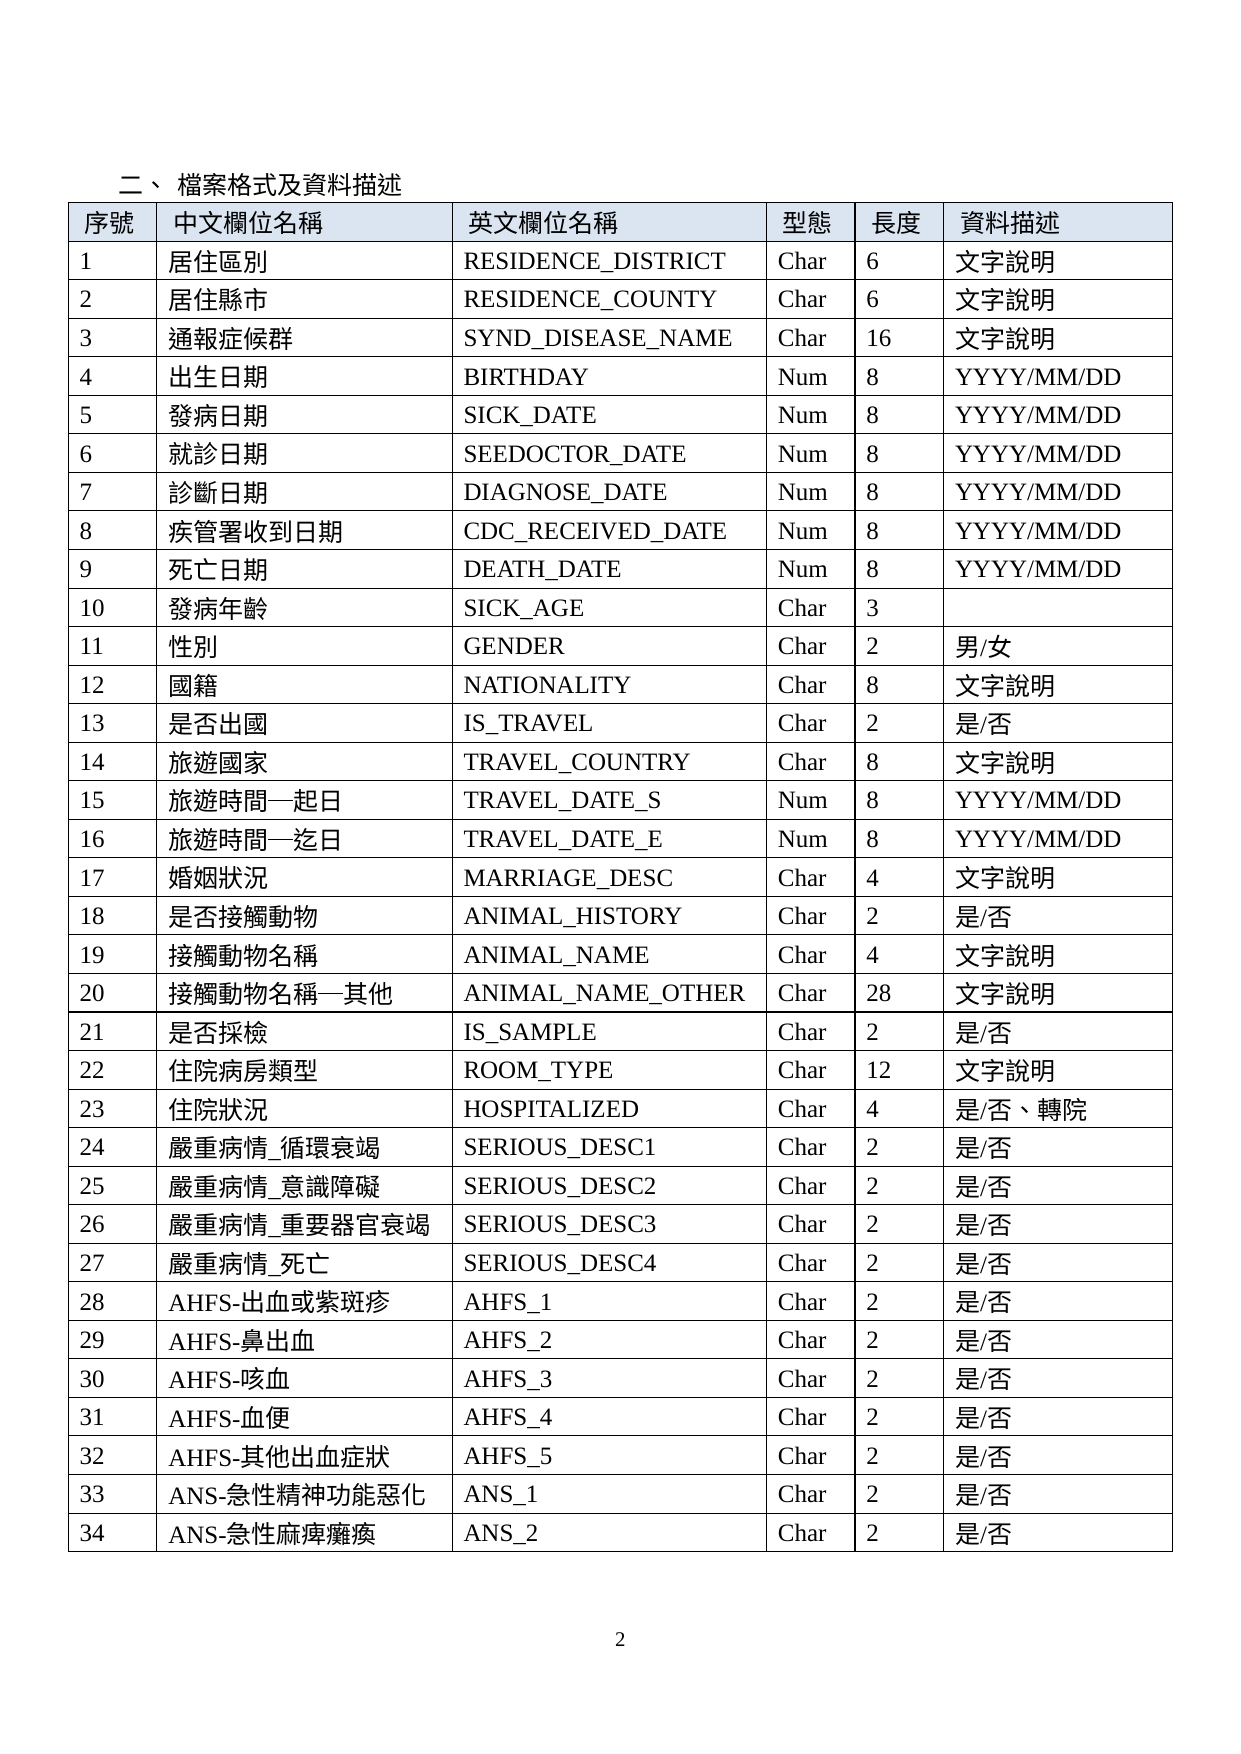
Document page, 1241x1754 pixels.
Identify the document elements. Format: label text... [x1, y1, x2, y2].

table_cell 2 [856, 1282, 943, 1320]
table_cell 15 [69, 781, 156, 819]
table_cell 2 [856, 1128, 943, 1166]
table_cell 發病年齡 [157, 589, 452, 626]
table_cell 接觸動物名稱─其他 [157, 974, 452, 1011]
table_cell 文字說明 [944, 974, 1172, 1011]
table_cell ROOM_TYPE [453, 1051, 766, 1088]
table_cell 1 [69, 242, 156, 279]
table_cell ANS_1 [453, 1475, 766, 1512]
table_cell 居住區別 [157, 242, 452, 279]
table_cell IS_SAMPLE [453, 1013, 766, 1050]
table_cell 是否出國 [157, 704, 452, 742]
table_cell SYND_DISEASE_NAME [453, 319, 766, 356]
table_cell 旅遊時間─起日 [157, 781, 452, 819]
table_cell Char [767, 666, 854, 703]
table_cell 是/否 [944, 1167, 1172, 1204]
table_cell Char [767, 1359, 854, 1397]
table_cell 2 [856, 1167, 943, 1204]
table_cell AHFS_4 [453, 1398, 766, 1435]
table_cell 33 [69, 1475, 156, 1512]
table_cell 8 [856, 434, 943, 472]
table_cell 8 [856, 781, 943, 819]
table_header 型態 [767, 203, 854, 241]
table_cell 27 [69, 1244, 156, 1281]
table_cell Char [767, 319, 854, 356]
table_cell 是/否 [944, 1205, 1172, 1243]
table_cell Char [767, 935, 854, 973]
table_cell 19 [69, 935, 156, 973]
table_cell 34 [69, 1514, 156, 1551]
table_cell DEATH_DATE [453, 550, 766, 587]
table_cell 8 [856, 357, 943, 395]
table_cell 29 [69, 1321, 156, 1358]
table_cell TRAVEL_DATE_E [453, 820, 766, 857]
table_cell 8 [856, 396, 943, 433]
table_cell 住院狀況 [157, 1090, 452, 1127]
table_cell Char [767, 704, 854, 742]
table_header 中文欄位名稱 [157, 203, 452, 241]
table_cell 文字說明 [944, 280, 1172, 318]
table_cell Char [767, 1244, 854, 1281]
table_cell 2 [856, 1475, 943, 1512]
table_cell YYYY/MM/DD [944, 511, 1172, 549]
table_cell 20 [69, 974, 156, 1011]
table_cell 2 [856, 1013, 943, 1050]
table_cell RESIDENCE_COUNTY [453, 280, 766, 318]
table_cell Num [767, 511, 854, 549]
table_cell Char [767, 1090, 854, 1127]
table_cell 是/否 [944, 897, 1172, 934]
table_header 英文欄位名稱 [453, 203, 766, 241]
table_cell 是/否 [944, 1359, 1172, 1397]
table_cell ANIMAL_HISTORY [453, 897, 766, 934]
table_cell Num [767, 473, 854, 510]
table_cell 3 [69, 319, 156, 356]
table_cell 嚴重病情_循環衰竭 [157, 1128, 452, 1166]
table_cell 2 [856, 1321, 943, 1358]
table_cell 6 [856, 242, 943, 279]
table_cell BIRTHDAY [453, 357, 766, 395]
table_cell 診斷日期 [157, 473, 452, 510]
table_cell Char [767, 280, 854, 318]
table_cell AHFS_2 [453, 1321, 766, 1358]
table_cell 是/否 [944, 1514, 1172, 1551]
table_cell 8 [856, 473, 943, 510]
table_cell AHFS-血便 [157, 1398, 452, 1435]
table_cell 2 [856, 897, 943, 934]
table_cell 是/否 [944, 1475, 1172, 1512]
table_cell YYYY/MM/DD [944, 357, 1172, 395]
table_cell 文字說明 [944, 319, 1172, 356]
table_cell 死亡日期 [157, 550, 452, 587]
table_cell 12 [856, 1051, 943, 1088]
table_cell 2 [856, 1514, 943, 1551]
table_cell 疾管署收到日期 [157, 511, 452, 549]
table_cell SICK_AGE [453, 589, 766, 626]
table_cell 6 [856, 280, 943, 318]
table_cell AHFS_5 [453, 1436, 766, 1474]
table_cell 28 [856, 974, 943, 1011]
table_cell 性別 [157, 627, 452, 664]
table_cell 28 [69, 1282, 156, 1320]
table_cell 25 [69, 1167, 156, 1204]
table_cell Char [767, 897, 854, 934]
table_cell DIAGNOSE_DATE [453, 473, 766, 510]
table_cell Num [767, 396, 854, 433]
table_cell 8 [856, 743, 943, 780]
table_cell 嚴重病情_死亡 [157, 1244, 452, 1281]
table_cell 是/否 [944, 1321, 1172, 1358]
table_cell 是否接觸動物 [157, 897, 452, 934]
table_cell 2 [856, 627, 943, 664]
table_cell Num [767, 820, 854, 857]
table_cell [944, 589, 1172, 626]
table_cell 嚴重病情_重要器官衰竭 [157, 1205, 452, 1243]
table_cell Char [767, 589, 854, 626]
table_cell 6 [69, 434, 156, 472]
table_cell Char [767, 1321, 854, 1358]
table_cell 10 [69, 589, 156, 626]
table_cell 文字說明 [944, 242, 1172, 279]
table_cell 是否採檢 [157, 1013, 452, 1050]
table_cell 是/否 [944, 1244, 1172, 1281]
table_header 序號 [69, 203, 156, 241]
table_cell 男/女 [944, 627, 1172, 664]
list 檔案格式及資料描述 [118, 164, 1122, 202]
table_cell 24 [69, 1128, 156, 1166]
table_cell SICK_DATE [453, 396, 766, 433]
table_cell 文字說明 [944, 1051, 1172, 1088]
table_cell YYYY/MM/DD [944, 434, 1172, 472]
table_cell 8 [856, 511, 943, 549]
table_cell AHFS_3 [453, 1359, 766, 1397]
table_cell YYYY/MM/DD [944, 396, 1172, 433]
table_cell YYYY/MM/DD [944, 473, 1172, 510]
table_cell AHFS-出血或紫斑疹 [157, 1282, 452, 1320]
table_cell SERIOUS_DESC4 [453, 1244, 766, 1281]
table_cell Char [767, 1128, 854, 1166]
table_cell 2 [856, 1205, 943, 1243]
table_cell 8 [856, 820, 943, 857]
table_cell 嚴重病情_意識障礙 [157, 1167, 452, 1204]
table_cell ANS_2 [453, 1514, 766, 1551]
table_cell 就診日期 [157, 434, 452, 472]
table_cell Char [767, 242, 854, 279]
table_cell 住院病房類型 [157, 1051, 452, 1088]
table_cell 22 [69, 1051, 156, 1088]
table_cell TRAVEL_DATE_S [453, 781, 766, 819]
table_cell 23 [69, 1090, 156, 1127]
table_cell Char [767, 1436, 854, 1474]
table_cell SERIOUS_DESC2 [453, 1167, 766, 1204]
table_cell SEEDOCTOR_DATE [453, 434, 766, 472]
table_cell 是/否 [944, 704, 1172, 742]
table_cell SERIOUS_DESC3 [453, 1205, 766, 1243]
table_cell Char [767, 743, 854, 780]
table_header 長度 [856, 203, 943, 241]
table_cell Char [767, 1167, 854, 1204]
table_cell YYYY/MM/DD [944, 550, 1172, 587]
table_cell Num [767, 434, 854, 472]
table_cell ANIMAL_NAME [453, 935, 766, 973]
table_cell MARRIAGE_DESC [453, 858, 766, 896]
table_header 資料描述 [944, 203, 1172, 241]
table_cell 2 [856, 1436, 943, 1474]
table_cell ANS-急性麻痺癱瘓 [157, 1514, 452, 1551]
table_cell 是/否 [944, 1128, 1172, 1166]
table_cell 9 [69, 550, 156, 587]
table_cell 是/否 [944, 1282, 1172, 1320]
table_cell 4 [69, 357, 156, 395]
table_cell 國籍 [157, 666, 452, 703]
table_cell 26 [69, 1205, 156, 1243]
table_cell 文字說明 [944, 935, 1172, 973]
table_cell 是/否、轉院 [944, 1090, 1172, 1127]
table_cell 18 [69, 897, 156, 934]
table_cell 通報症候群 [157, 319, 452, 356]
table_cell YYYY/MM/DD [944, 781, 1172, 819]
table_cell 17 [69, 858, 156, 896]
table_cell 31 [69, 1398, 156, 1435]
table_cell 4 [856, 858, 943, 896]
table_cell SERIOUS_DESC1 [453, 1128, 766, 1166]
table_cell 11 [69, 627, 156, 664]
table_cell Num [767, 357, 854, 395]
table_cell 4 [856, 1090, 943, 1127]
table_cell GENDER [453, 627, 766, 664]
table_cell Num [767, 781, 854, 819]
table_cell 旅遊國家 [157, 743, 452, 780]
table_cell 32 [69, 1436, 156, 1474]
table_cell AHFS-其他出血症狀 [157, 1436, 452, 1474]
table_cell 2 [856, 1359, 943, 1397]
table_cell 2 [856, 1244, 943, 1281]
table_cell 旅遊時間─迄日 [157, 820, 452, 857]
table_cell 居住縣市 [157, 280, 452, 318]
table_cell 2 [69, 280, 156, 318]
table_cell ANIMAL_NAME_OTHER [453, 974, 766, 1011]
table_cell Char [767, 974, 854, 1011]
table_cell Char [767, 1398, 854, 1435]
table_cell 21 [69, 1013, 156, 1050]
table_cell Char [767, 858, 854, 896]
table_cell Char [767, 1514, 854, 1551]
table_cell 發病日期 [157, 396, 452, 433]
table_cell 接觸動物名稱 [157, 935, 452, 973]
table_cell NATIONALITY [453, 666, 766, 703]
table_cell 3 [856, 589, 943, 626]
table_cell 5 [69, 396, 156, 433]
table_cell 出生日期 [157, 357, 452, 395]
table_cell 文字說明 [944, 858, 1172, 896]
table_cell 30 [69, 1359, 156, 1397]
table_cell AHFS_1 [453, 1282, 766, 1320]
table_cell 12 [69, 666, 156, 703]
table_cell 是/否 [944, 1013, 1172, 1050]
table_cell TRAVEL_COUNTRY [453, 743, 766, 780]
table_cell Char [767, 1205, 854, 1243]
table_cell AHFS-鼻出血 [157, 1321, 452, 1358]
table_cell 4 [856, 935, 943, 973]
table_cell Char [767, 1051, 854, 1088]
table_cell 16 [69, 820, 156, 857]
table_cell Num [767, 550, 854, 587]
table_cell 16 [856, 319, 943, 356]
table_cell 14 [69, 743, 156, 780]
table_cell YYYY/MM/DD [944, 820, 1172, 857]
table_cell 2 [856, 704, 943, 742]
table_cell 文字說明 [944, 666, 1172, 703]
table_cell 8 [69, 511, 156, 549]
table_cell 2 [856, 1398, 943, 1435]
table_cell Char [767, 1013, 854, 1050]
table_cell RESIDENCE_DISTRICT [453, 242, 766, 279]
table_cell 8 [856, 666, 943, 703]
table_cell CDC_RECEIVED_DATE [453, 511, 766, 549]
table_cell ANS-急性精神功能惡化 [157, 1475, 452, 1512]
table_cell 婚姻狀況 [157, 858, 452, 896]
table_cell AHFS-咳血 [157, 1359, 452, 1397]
table_cell Char [767, 1475, 854, 1512]
table_cell 8 [856, 550, 943, 587]
table_cell 7 [69, 473, 156, 510]
table_cell 是/否 [944, 1436, 1172, 1474]
table_cell 13 [69, 704, 156, 742]
table_cell 文字說明 [944, 743, 1172, 780]
table_cell HOSPITALIZED [453, 1090, 766, 1127]
table_cell IS_TRAVEL [453, 704, 766, 742]
table_cell Char [767, 1282, 854, 1320]
table_cell Char [767, 627, 854, 664]
table_cell 是/否 [944, 1398, 1172, 1435]
